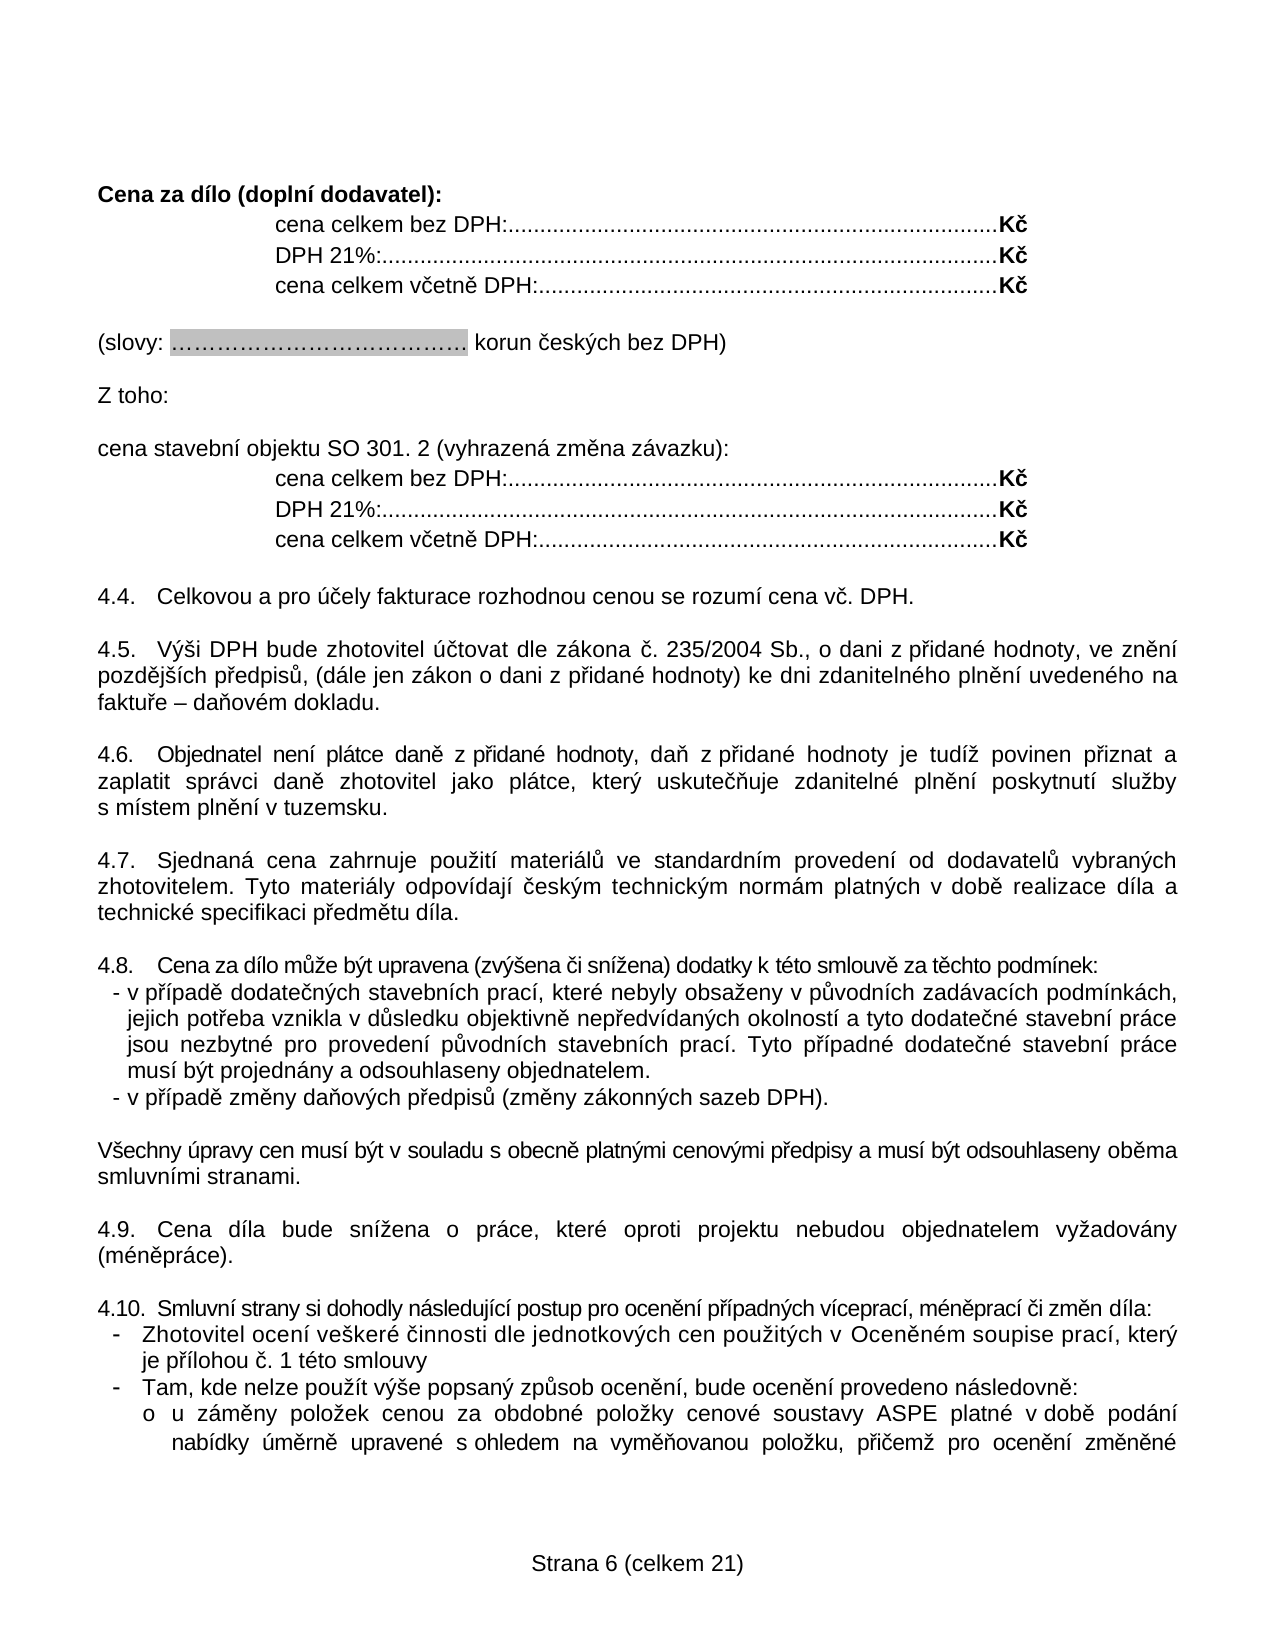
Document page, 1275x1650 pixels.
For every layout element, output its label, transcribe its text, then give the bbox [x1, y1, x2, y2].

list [142, 1400, 1177, 1455]
list v případě změny daňových předpisů (změny zákonných sazeb DPH). [112, 1084, 1177, 1110]
text Všechny úpravy cen musí být v souladu s obecně platnými cenovými předpisy a musí být odsouhlaseny oběma smluvními stranami. [97, 1137, 1177, 1189]
list v případě dodatečných stavebních prací, které nebyly obsaženy v původních zadávacích podmínkách, jejich potřeba vznikla v důsledku objektivně nepředvídaných okolností a tyto dodatečné stavební práce jsou nezbytné pro provedení původních stavebních prací. Tyto případné dodatečné stavební práce musí být projednány a odsouhlaseny objednatelem. [112, 978, 1177, 1084]
list Objednatel není plátce daně z přidané hodnoty, daň z přidané hodnoty je tudíž povinen přiznat a zaplatit správci daně zhotovitel jako plátce, který uskutečňuje zdanitelné plnění poskytnutí služby s místem plnění v tuzemsku. [97, 741, 1177, 820]
subtitle cena celkem včetně DPH: Kč [97, 526, 1177, 553]
list Výši DPH bude zhotovitel účtovat dle zákona č. 235/2004 Sb., o dani z přidané hodnoty, ve znění pozdějších předpisů, (dále jen zákon o dani z přidané hodnoty) ke dni zdanitelného plnění uvedeného na faktuře – daňovém dokladu. [97, 636, 1177, 715]
list Smluvní strany si dohodly následující postup pro ocenění případných víceprací, méněprací či změn díla: [97, 1295, 1177, 1321]
subtitle cena celkem bez DPH: Kč [97, 465, 1177, 492]
subtitle DPH 21%: Kč [97, 496, 1177, 522]
text (slovy: ………………………………… korun českých bez DPH) [468, 329, 1177, 356]
text cena stavební objektu SO 301. 2 (vyhrazená změna závazku): [97, 435, 1177, 461]
list Cena za dílo může být upravena (zvýšena či snížena) dodatky k této smlouvě za těchto podmínek: [97, 952, 1177, 978]
subtitle Cena za dílo (doplní dodavatel): [97, 181, 1177, 207]
subtitle DPH 21%: Kč [97, 242, 1177, 268]
list Tam, kde nelze použít výše popsaný způsob ocenění, bude ocenění provedeno následovně: [112, 1374, 1177, 1400]
list Sjednaná cena zahrnuje použití materiálů ve standardním provedení od dodavatelů vybraných zhotovitelem. Tyto materiály odpovídají českým technickým normám platných v době realizace díla a technické specifikaci předmětu díla. [97, 847, 1177, 926]
list Zhotovitel ocení veškeré činnosti dle jednotkových cen použitých v Oceněném soupise prací, který je přílohou č. 1 této smlouvy [112, 1321, 1177, 1374]
list Celkovou a pro účely fakturace rozhodnou cenou se rozumí cena vč. DPH. [97, 583, 1177, 609]
subtitle cena celkem včetně DPH: Kč [97, 272, 1177, 299]
subtitle cena celkem bez DPH: Kč [97, 211, 1177, 238]
text Z toho: [97, 382, 1177, 408]
list Cena díla bude snížena o práce, které oproti projektu nebudou objednatelem vyžadovány (méněpráce). [97, 1216, 1177, 1268]
